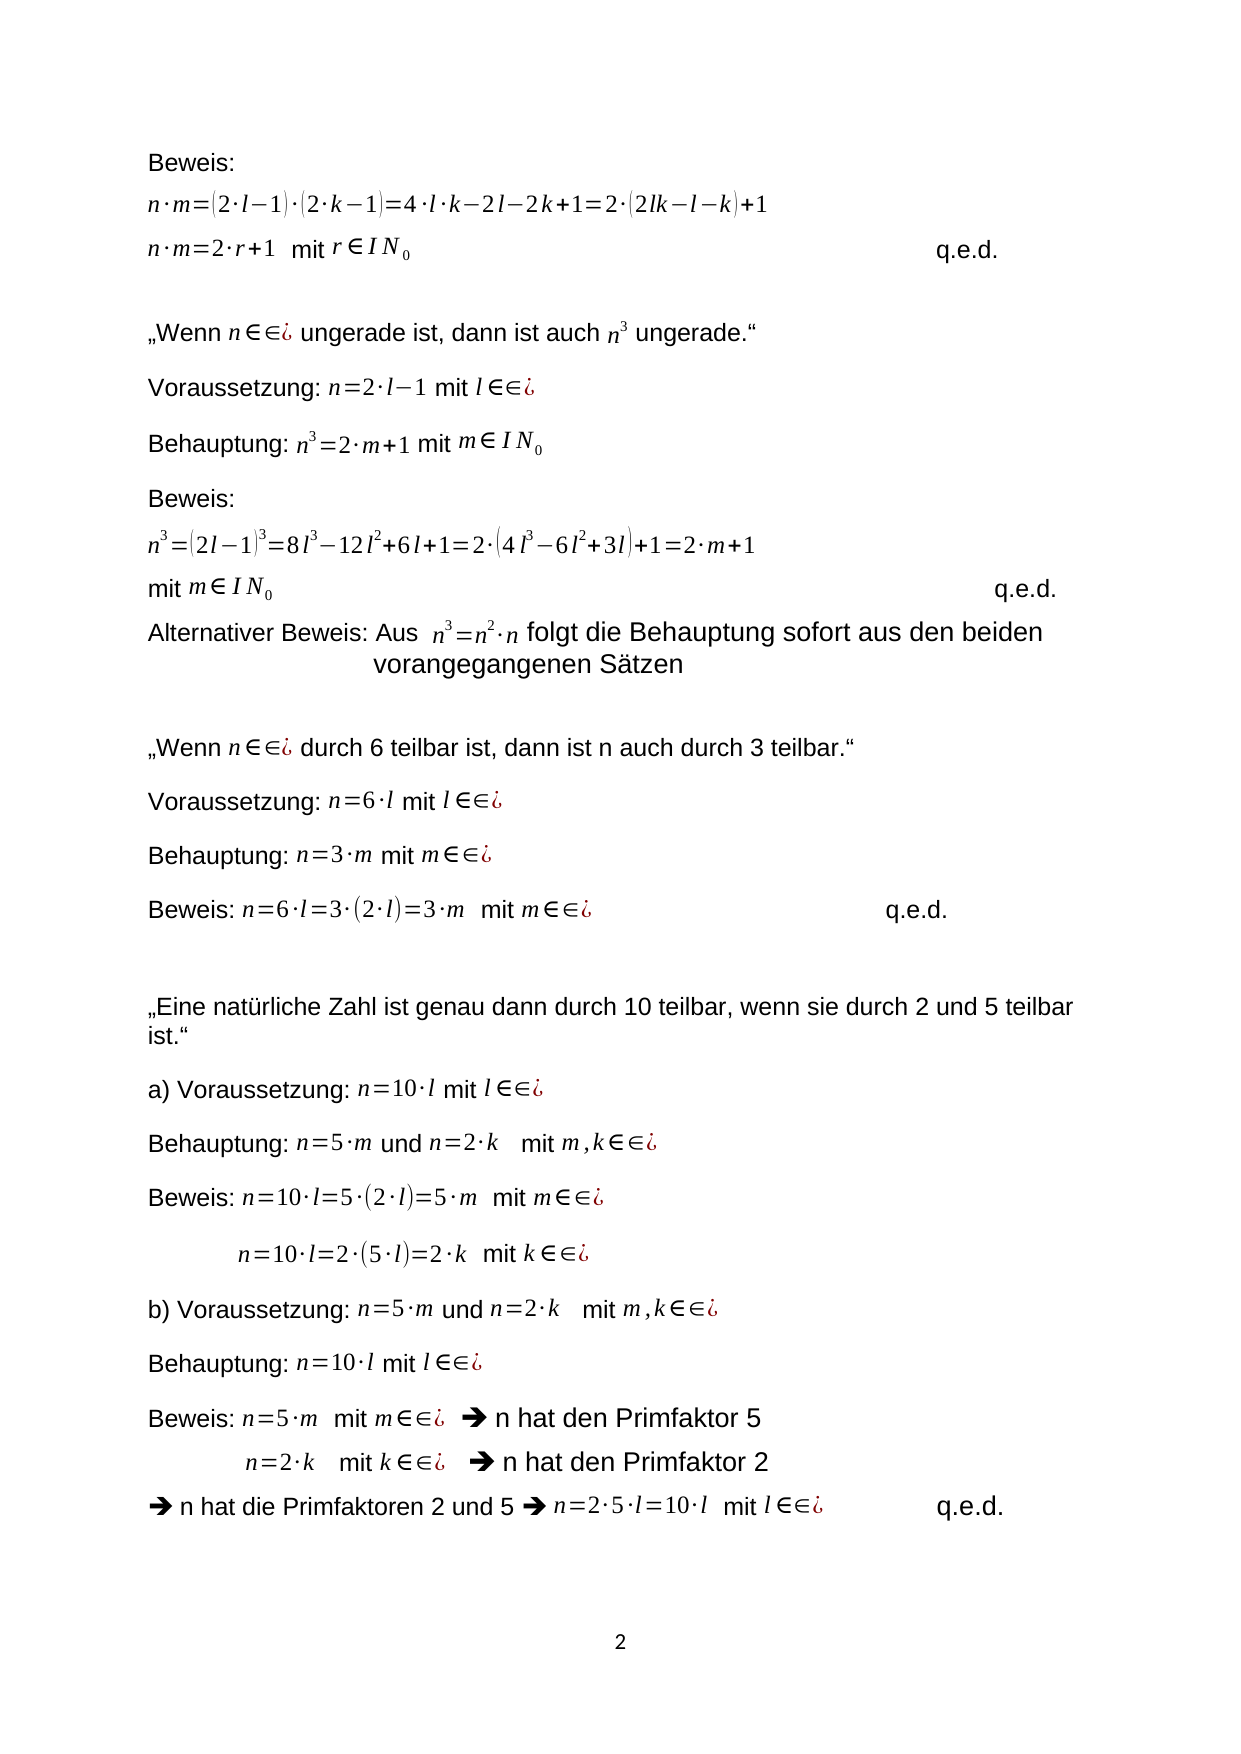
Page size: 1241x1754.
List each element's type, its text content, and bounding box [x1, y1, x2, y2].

text mit q.e.d. [148, 233, 1093, 264]
text Beweis: [148, 484, 1093, 513]
text Alternativer Beweis: Aus folgt die Behauptung sofort aus den beiden [148, 616, 1093, 648]
text Behauptung: und mit [148, 1128, 1093, 1157]
text Behauptung: mit [148, 427, 1093, 459]
text mit q.e.d. [148, 572, 1093, 604]
text mit [148, 1238, 1093, 1270]
text b) Voraussetzung: und mit [148, 1295, 1093, 1324]
text Beweis: mit [148, 1182, 1093, 1213]
text Beweis: mit n hat den Primfaktor 5 [148, 1402, 1093, 1434]
text „Wenn ungerade ist, dann ist auch ungerade.“ [148, 317, 1093, 348]
text a) Voraussetzung: mit [148, 1074, 1093, 1103]
text Beweis: [148, 148, 1093, 176]
text Behauptung: mit [148, 841, 1093, 869]
text „Eine natürliche Zahl ist genau dann durch 10 teilbar, wenn sie durch 2 und 5 teilbar ist.“ [148, 992, 1093, 1049]
text Voraussetzung: mit [148, 787, 1093, 816]
text vorangegangenen Sätzen [148, 648, 1093, 679]
text Beweis: mit q.e.d. [148, 894, 1093, 926]
text Voraussetzung: mit [148, 373, 1093, 402]
text mit n hat den Primfaktor 2 [148, 1446, 1093, 1478]
text „Wenn durch 6 teilbar ist, dann ist n auch durch 3 teilbar.“ [148, 733, 1093, 762]
text Behauptung: mit [148, 1349, 1093, 1377]
text n hat die Primfaktoren 2 und 5 mit q.e.d. [148, 1490, 1093, 1521]
